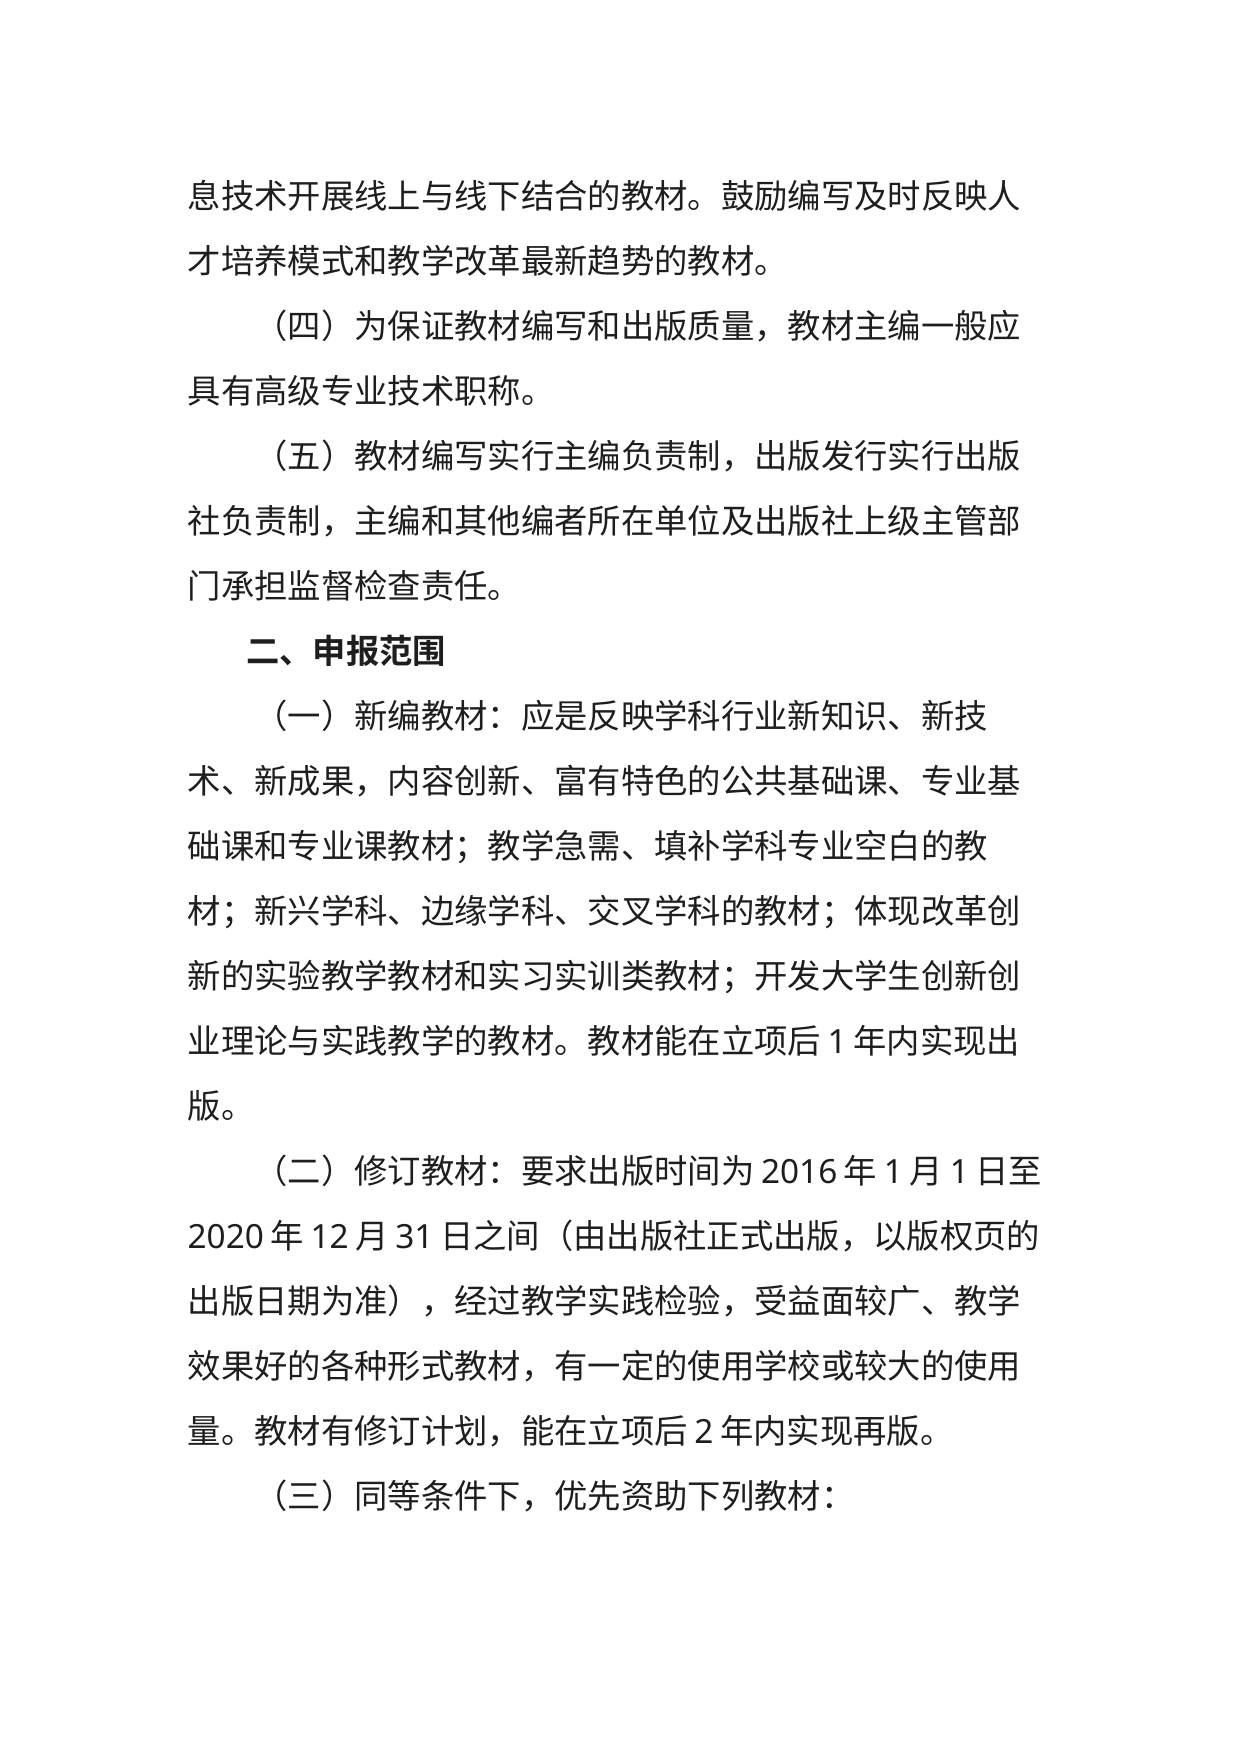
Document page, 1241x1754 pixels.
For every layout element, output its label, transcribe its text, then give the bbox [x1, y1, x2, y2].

text （四）为保证教材编写和出版质量，教材主编一般应具有高级专业技术职称。 [187, 292, 1053, 422]
text （一）新编教材：应是反映学科行业新知识、新技术、新成果，内容创新、富有特色的公共基础课、专业基础课和专业课教材；教学急需、填补学科专业空白的教材；新兴学科、边缘学科、交叉学科的教材；体现改革创新的实验教学教材和实习实训类教材；开发大学生创新创业理论与实践教学的教材。教材能在立项后1年内实现出版。 [187, 682, 1053, 1137]
text （五）教材编写实行主编负责制，出版发行实行出版社负责制，主编和其他编者所在单位及出版社上级主管部门承担监督检查责任。 [187, 422, 1053, 617]
text （三）同等条件下，优先资助下列教材： [187, 1462, 1053, 1527]
text （二）修订教材：要求出版时间为2016年1月1日至2020年12月31日之间（由出版社正式出版，以版权页的出版日期为准），经过教学实践检验，受益面较广、教学效果好的各种形式教材，有一定的使用学校或较大的使用量。教材有修订计划，能在立项后2年内实现再版。 [187, 1137, 1053, 1462]
text 二、申报范围 [187, 617, 1053, 682]
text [187, 162, 1053, 292]
